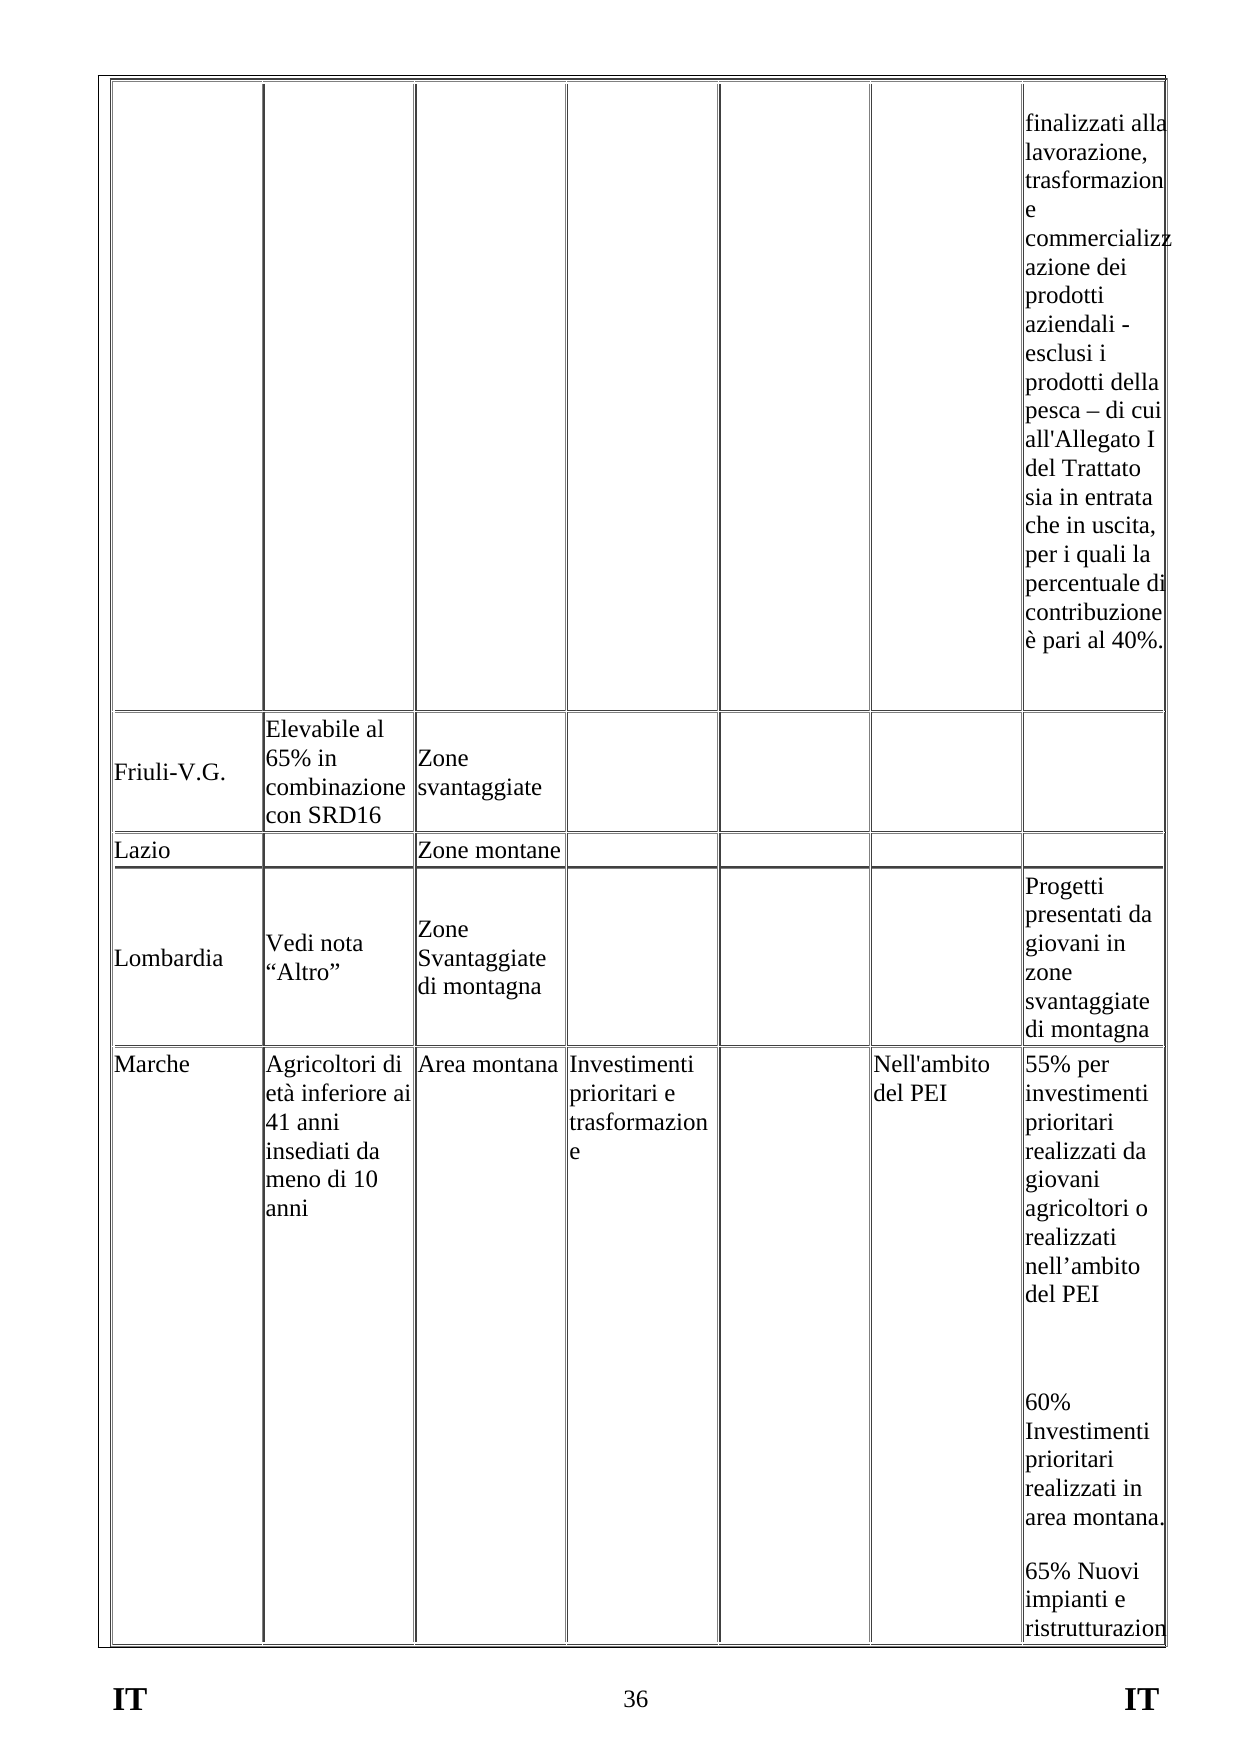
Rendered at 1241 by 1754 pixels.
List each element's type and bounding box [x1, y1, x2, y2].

table_header [99, 76, 1165, 1647]
